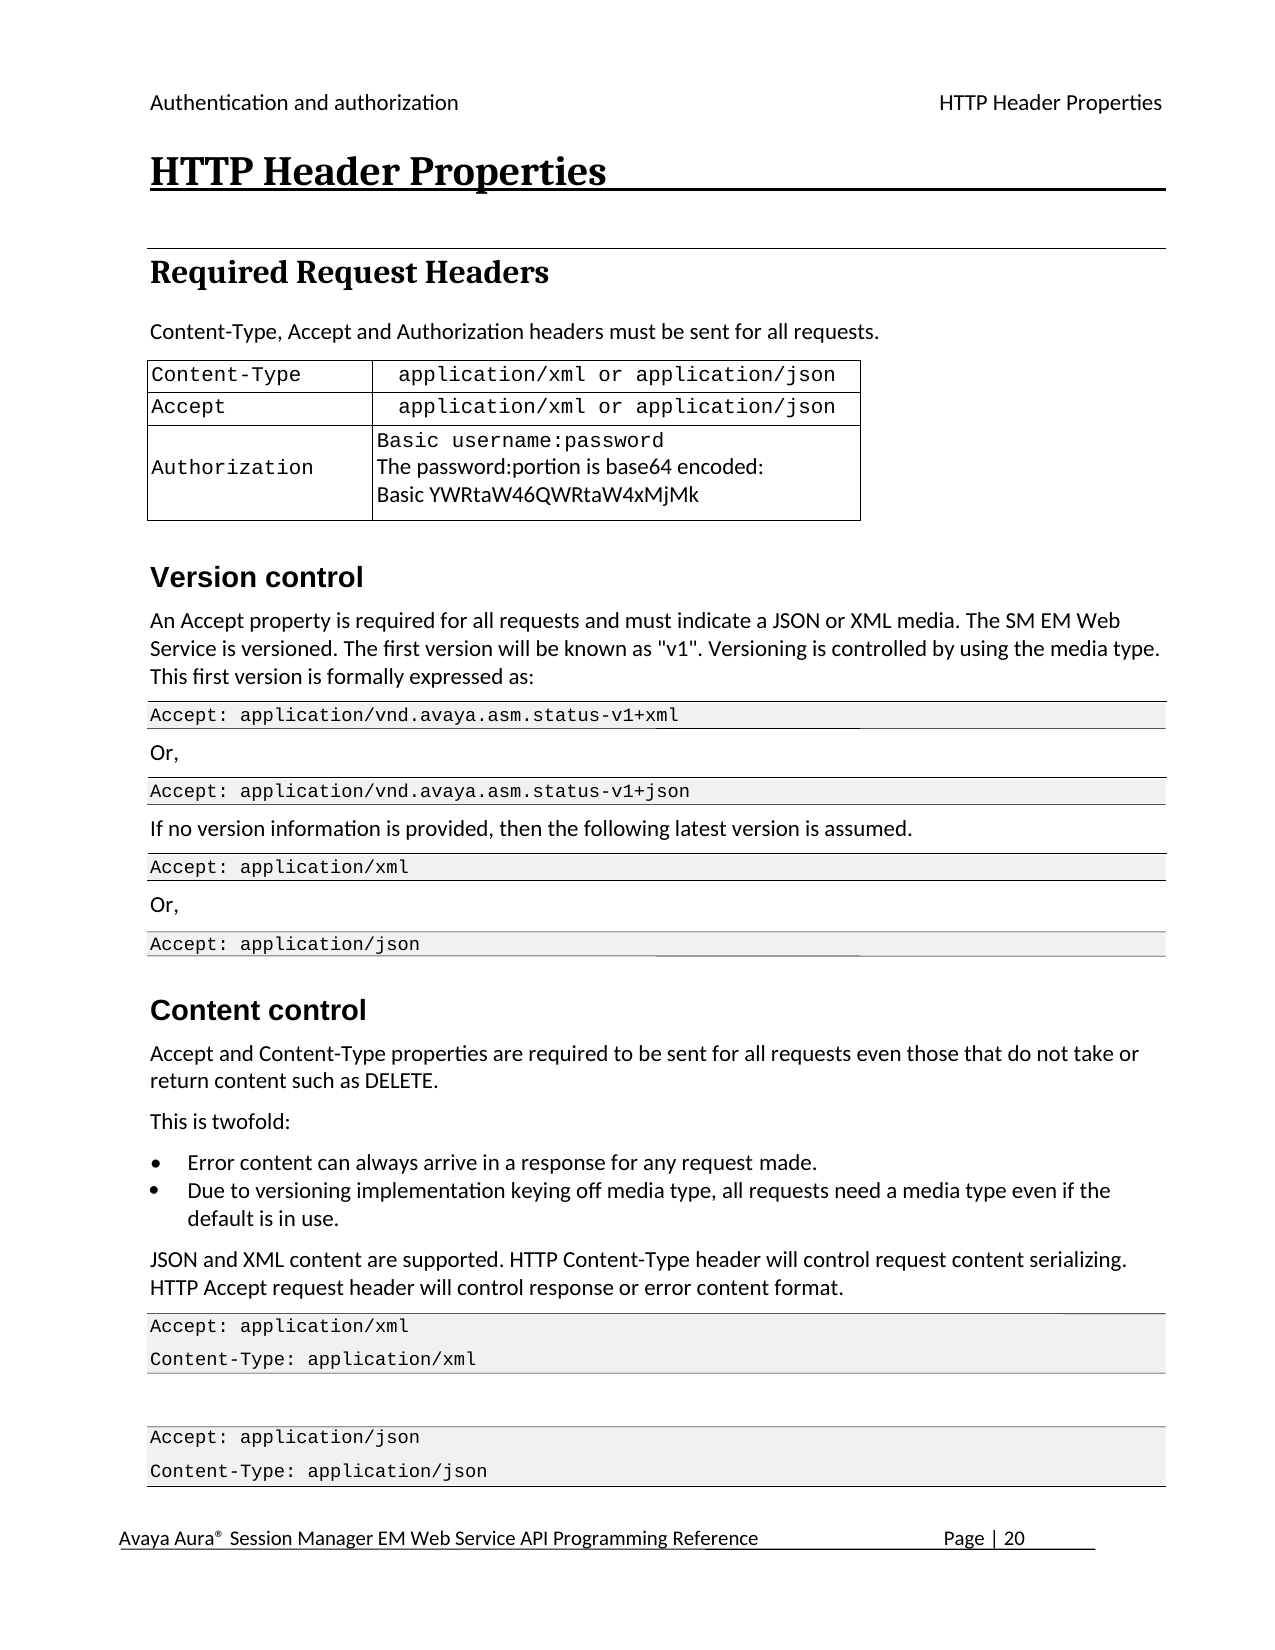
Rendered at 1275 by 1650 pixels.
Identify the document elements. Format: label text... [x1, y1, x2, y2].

table_header Content-Type [148, 361, 372, 392]
table_cell Authorization [148, 426, 372, 520]
text JSON and XML content are supported. HTTP Content-Type header will control request content serializing. HTTP Accept request header will control response or error content format. [150, 1245, 1131, 1301]
subtitle HTTP Header Properties [150, 148, 1185, 196]
subtitle Required Request Headers [150, 249, 1185, 292]
text If no version information is provided, then the following latest version is assumed. [150, 788, 1185, 842]
text Accept and Content-Type properties are required to be sent for all requests even those that do not take or return content such as DELETE. [150, 1040, 1143, 1095]
text Or, [150, 712, 1185, 766]
text Or, [150, 864, 1185, 918]
table_cell application/xml or application/json [373, 393, 860, 425]
table_header application/xml or application/json [373, 361, 860, 392]
subtitle Content control [150, 993, 1185, 1027]
table_cell Basic username:password The password:portion is base64 encoded: Basic YWRtaW46QWRtaW4xMjMk [373, 426, 860, 520]
table_cell Accept [148, 393, 372, 425]
text This is twofold: [150, 1107, 1185, 1135]
list Error content can always arrive in a response for any request made. [150, 1148, 1185, 1176]
list Due to versioning implementation keying off media type, all requests need a media type even if the default is in use. [150, 1176, 1138, 1232]
text An Accept property is required for all requests and must indicate a JSON or XML media. The SM EM Web Service is versioned. The first version will be known as "v1". Versioning is controlled by using the media type. This first version is formally expressed as: [150, 606, 1164, 691]
text Content-Type, Accept and Authorization headers must be sent for all requests. [150, 317, 1185, 345]
subtitle Version control [150, 560, 1185, 594]
